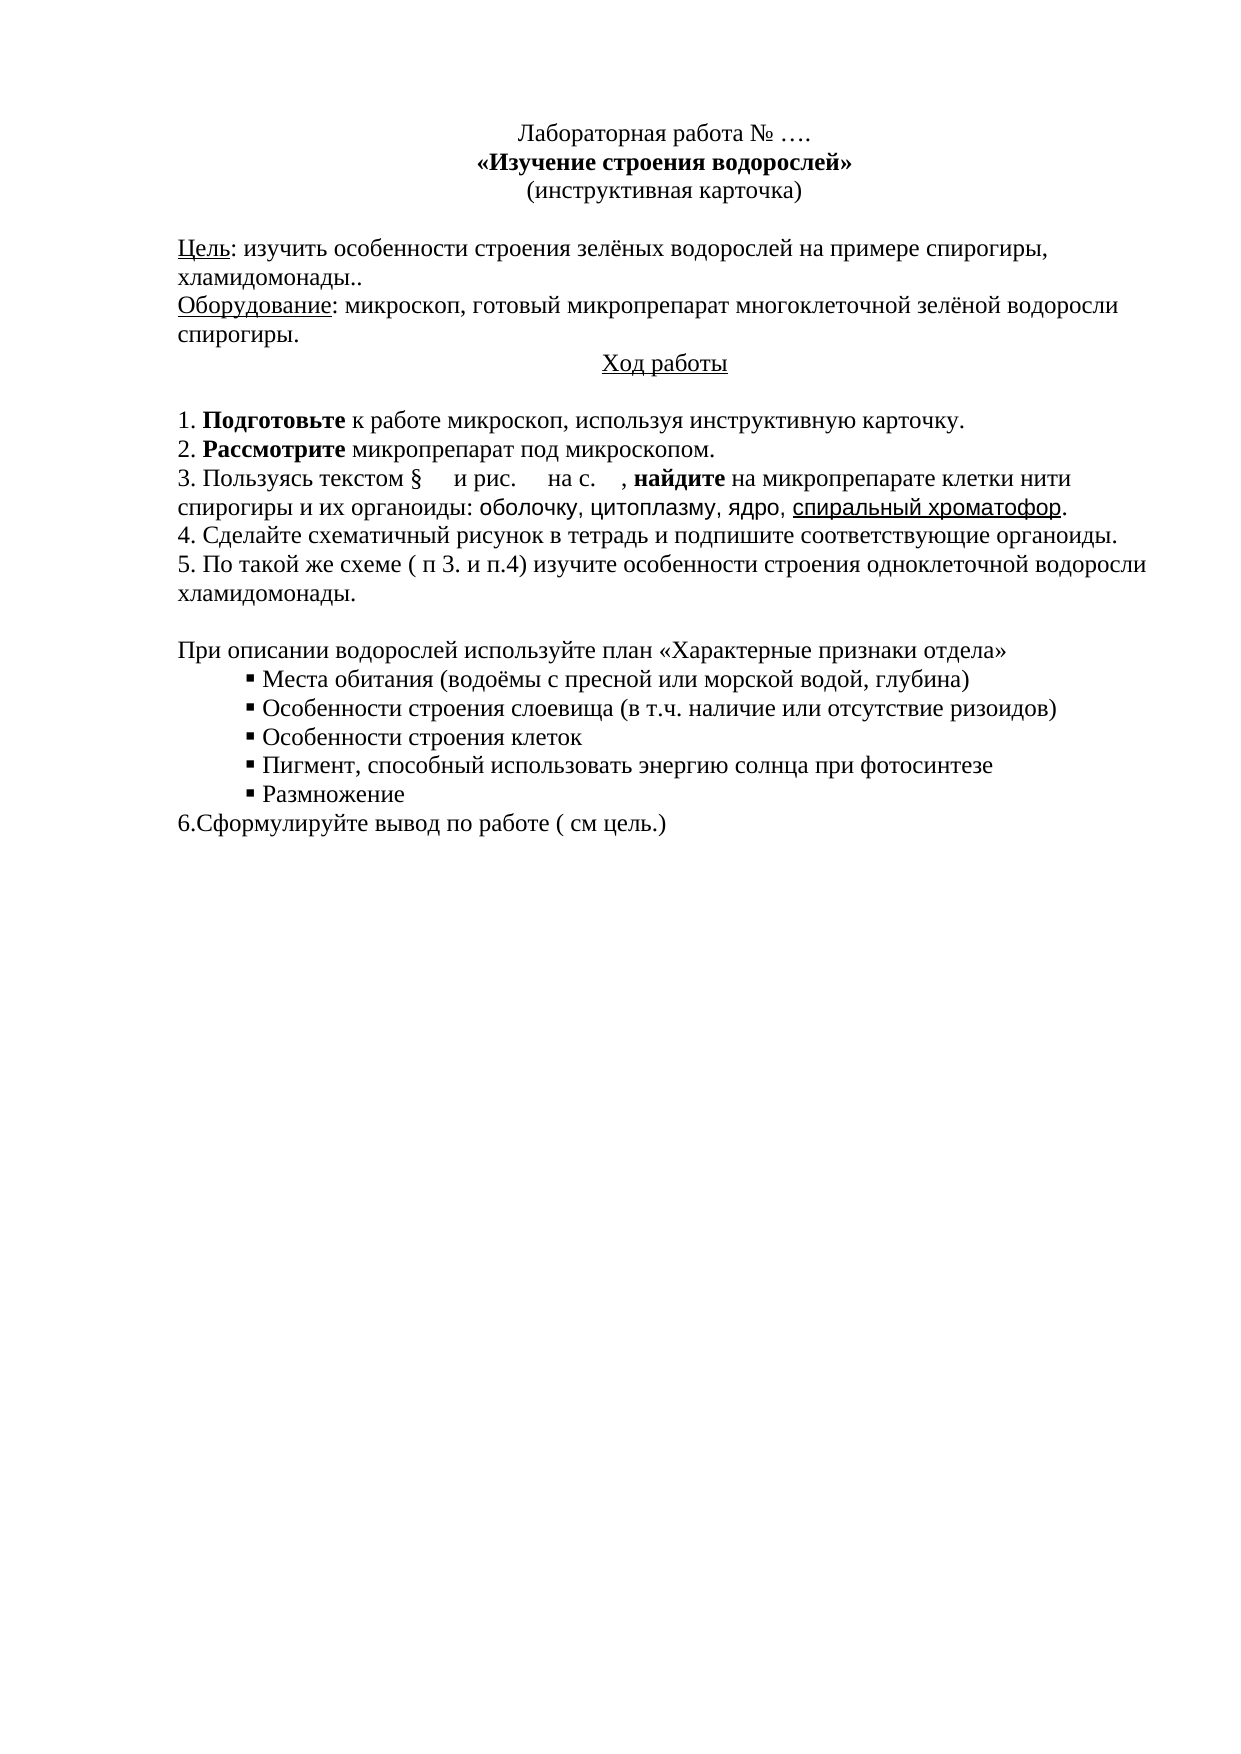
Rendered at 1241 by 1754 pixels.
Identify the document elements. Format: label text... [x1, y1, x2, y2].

text 4. Сделайте схематичный рисунок в тетрадь и подпишите соответствующие органоиды. [177, 521, 1152, 549]
text Оборудование: микроскоп, готовый микропрепарат многоклеточной зелёной водоросли спирогиры. [177, 291, 1152, 348]
text 5. По такой же схеме ( п 3. и п.4) изучите особенности строения одноклеточной водоросли хламидомонады. [177, 549, 1152, 607]
text 3. Пользуясь текстом § и рис. на с. , найдите на микропрепарате клетки нити спирогиры и их органоиды: оболочку, цитоплазму, ядро, спиральный хроматофор. [177, 463, 1152, 521]
list Пигмент, способный использовать энергию солнца при фотосинтезе [244, 751, 1152, 779]
list Особенности строения клеток [244, 722, 1152, 751]
text «Изучение строения водорослей» [177, 147, 1152, 176]
text Лабораторная работа № …. [177, 118, 1152, 147]
text (инструктивная карточка) [177, 176, 1152, 204]
text 1. Подготовьте к работе микроскоп, используя инструктивную карточку. [177, 406, 1152, 434]
text 6.Сформулируйте вывод по работе ( см цель.) [177, 808, 1152, 837]
list Особенности строения слоевища (в т.ч. наличие или отсутствие ризоидов) [244, 693, 1152, 722]
text Цель: изучить особенности строения зелёных водорослей на примере спирогиры, хламидомонады.. [177, 233, 1152, 291]
text 2. Рассмотрите микропрепарат под микроскопом. [177, 434, 1152, 463]
text При описании водорослей используйте план «Характерные признаки отдела» [177, 636, 1152, 664]
list Места обитания (водоёмы с пресной или морской водой, глубина) [244, 664, 1152, 693]
text Ход работы [177, 348, 1152, 377]
list Размножение [244, 779, 1152, 808]
